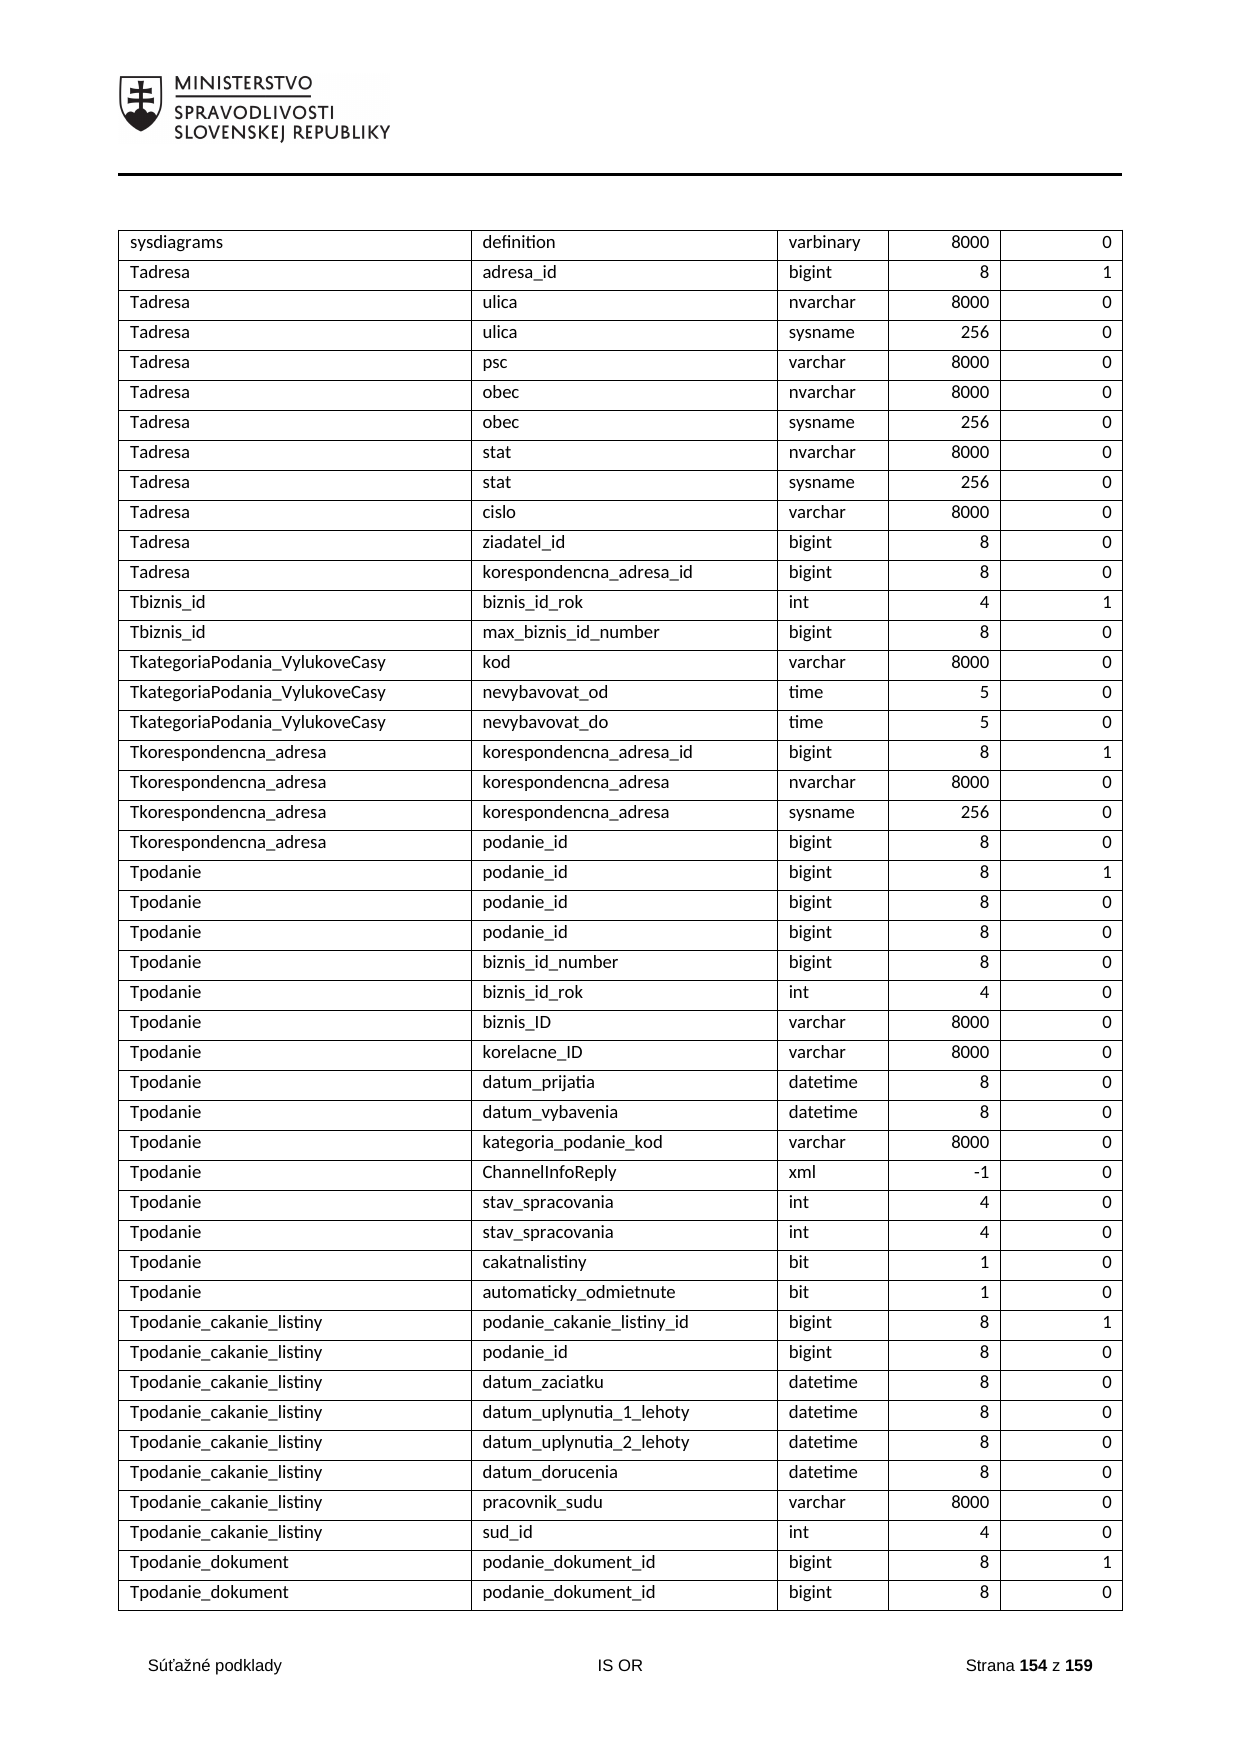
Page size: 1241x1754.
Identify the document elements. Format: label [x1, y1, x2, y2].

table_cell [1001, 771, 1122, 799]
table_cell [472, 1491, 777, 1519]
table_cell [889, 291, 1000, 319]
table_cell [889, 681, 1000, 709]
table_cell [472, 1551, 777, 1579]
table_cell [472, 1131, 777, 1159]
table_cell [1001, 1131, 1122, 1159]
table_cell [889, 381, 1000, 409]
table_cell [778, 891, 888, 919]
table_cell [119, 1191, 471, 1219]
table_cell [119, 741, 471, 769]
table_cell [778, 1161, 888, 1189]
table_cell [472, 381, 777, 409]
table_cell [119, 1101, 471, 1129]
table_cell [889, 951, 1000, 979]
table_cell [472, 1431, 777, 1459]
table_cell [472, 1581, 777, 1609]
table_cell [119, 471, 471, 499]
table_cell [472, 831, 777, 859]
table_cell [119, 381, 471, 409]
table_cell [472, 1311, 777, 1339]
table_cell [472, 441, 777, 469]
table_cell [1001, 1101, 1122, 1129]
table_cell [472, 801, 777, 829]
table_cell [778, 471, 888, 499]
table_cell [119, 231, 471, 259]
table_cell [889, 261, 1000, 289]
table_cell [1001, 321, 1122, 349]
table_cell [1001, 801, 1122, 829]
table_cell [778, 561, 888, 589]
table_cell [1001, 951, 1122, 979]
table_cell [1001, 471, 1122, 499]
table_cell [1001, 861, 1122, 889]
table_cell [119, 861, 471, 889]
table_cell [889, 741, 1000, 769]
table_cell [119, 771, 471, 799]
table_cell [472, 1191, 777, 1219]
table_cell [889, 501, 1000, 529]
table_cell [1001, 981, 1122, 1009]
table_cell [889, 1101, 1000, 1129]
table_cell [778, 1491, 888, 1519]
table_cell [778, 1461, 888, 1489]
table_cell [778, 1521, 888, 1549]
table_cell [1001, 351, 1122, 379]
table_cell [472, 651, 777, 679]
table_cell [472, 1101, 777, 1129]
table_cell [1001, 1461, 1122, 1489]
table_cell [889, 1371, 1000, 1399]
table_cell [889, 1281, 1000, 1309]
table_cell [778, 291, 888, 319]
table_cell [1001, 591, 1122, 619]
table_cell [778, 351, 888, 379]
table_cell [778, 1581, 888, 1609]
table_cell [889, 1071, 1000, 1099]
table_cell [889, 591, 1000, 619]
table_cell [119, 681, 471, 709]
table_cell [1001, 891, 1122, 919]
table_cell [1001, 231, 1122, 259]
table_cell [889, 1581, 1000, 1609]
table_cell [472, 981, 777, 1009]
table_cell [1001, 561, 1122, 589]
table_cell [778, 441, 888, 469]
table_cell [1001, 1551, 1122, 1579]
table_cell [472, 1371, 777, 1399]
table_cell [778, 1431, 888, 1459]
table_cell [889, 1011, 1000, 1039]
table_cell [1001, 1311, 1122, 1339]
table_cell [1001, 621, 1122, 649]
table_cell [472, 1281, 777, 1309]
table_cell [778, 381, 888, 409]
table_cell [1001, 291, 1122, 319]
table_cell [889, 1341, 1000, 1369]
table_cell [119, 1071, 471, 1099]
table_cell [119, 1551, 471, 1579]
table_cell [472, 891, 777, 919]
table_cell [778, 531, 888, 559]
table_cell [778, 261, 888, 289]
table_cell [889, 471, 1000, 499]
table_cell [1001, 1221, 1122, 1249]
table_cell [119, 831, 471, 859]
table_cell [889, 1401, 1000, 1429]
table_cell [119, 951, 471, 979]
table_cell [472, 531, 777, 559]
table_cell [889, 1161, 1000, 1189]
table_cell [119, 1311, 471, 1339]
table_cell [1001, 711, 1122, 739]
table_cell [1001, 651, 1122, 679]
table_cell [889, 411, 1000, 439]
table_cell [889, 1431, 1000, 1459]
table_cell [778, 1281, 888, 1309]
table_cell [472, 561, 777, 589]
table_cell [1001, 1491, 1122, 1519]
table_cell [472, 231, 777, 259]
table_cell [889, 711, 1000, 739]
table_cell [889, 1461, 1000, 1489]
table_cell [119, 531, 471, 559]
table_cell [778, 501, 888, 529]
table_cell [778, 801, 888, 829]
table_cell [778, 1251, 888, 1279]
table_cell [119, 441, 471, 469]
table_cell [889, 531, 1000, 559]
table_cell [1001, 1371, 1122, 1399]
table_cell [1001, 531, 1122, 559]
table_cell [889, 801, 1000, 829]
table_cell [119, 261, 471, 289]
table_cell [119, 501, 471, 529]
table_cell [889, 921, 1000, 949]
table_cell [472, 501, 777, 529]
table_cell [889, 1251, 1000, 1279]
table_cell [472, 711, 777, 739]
picture [118, 73, 390, 144]
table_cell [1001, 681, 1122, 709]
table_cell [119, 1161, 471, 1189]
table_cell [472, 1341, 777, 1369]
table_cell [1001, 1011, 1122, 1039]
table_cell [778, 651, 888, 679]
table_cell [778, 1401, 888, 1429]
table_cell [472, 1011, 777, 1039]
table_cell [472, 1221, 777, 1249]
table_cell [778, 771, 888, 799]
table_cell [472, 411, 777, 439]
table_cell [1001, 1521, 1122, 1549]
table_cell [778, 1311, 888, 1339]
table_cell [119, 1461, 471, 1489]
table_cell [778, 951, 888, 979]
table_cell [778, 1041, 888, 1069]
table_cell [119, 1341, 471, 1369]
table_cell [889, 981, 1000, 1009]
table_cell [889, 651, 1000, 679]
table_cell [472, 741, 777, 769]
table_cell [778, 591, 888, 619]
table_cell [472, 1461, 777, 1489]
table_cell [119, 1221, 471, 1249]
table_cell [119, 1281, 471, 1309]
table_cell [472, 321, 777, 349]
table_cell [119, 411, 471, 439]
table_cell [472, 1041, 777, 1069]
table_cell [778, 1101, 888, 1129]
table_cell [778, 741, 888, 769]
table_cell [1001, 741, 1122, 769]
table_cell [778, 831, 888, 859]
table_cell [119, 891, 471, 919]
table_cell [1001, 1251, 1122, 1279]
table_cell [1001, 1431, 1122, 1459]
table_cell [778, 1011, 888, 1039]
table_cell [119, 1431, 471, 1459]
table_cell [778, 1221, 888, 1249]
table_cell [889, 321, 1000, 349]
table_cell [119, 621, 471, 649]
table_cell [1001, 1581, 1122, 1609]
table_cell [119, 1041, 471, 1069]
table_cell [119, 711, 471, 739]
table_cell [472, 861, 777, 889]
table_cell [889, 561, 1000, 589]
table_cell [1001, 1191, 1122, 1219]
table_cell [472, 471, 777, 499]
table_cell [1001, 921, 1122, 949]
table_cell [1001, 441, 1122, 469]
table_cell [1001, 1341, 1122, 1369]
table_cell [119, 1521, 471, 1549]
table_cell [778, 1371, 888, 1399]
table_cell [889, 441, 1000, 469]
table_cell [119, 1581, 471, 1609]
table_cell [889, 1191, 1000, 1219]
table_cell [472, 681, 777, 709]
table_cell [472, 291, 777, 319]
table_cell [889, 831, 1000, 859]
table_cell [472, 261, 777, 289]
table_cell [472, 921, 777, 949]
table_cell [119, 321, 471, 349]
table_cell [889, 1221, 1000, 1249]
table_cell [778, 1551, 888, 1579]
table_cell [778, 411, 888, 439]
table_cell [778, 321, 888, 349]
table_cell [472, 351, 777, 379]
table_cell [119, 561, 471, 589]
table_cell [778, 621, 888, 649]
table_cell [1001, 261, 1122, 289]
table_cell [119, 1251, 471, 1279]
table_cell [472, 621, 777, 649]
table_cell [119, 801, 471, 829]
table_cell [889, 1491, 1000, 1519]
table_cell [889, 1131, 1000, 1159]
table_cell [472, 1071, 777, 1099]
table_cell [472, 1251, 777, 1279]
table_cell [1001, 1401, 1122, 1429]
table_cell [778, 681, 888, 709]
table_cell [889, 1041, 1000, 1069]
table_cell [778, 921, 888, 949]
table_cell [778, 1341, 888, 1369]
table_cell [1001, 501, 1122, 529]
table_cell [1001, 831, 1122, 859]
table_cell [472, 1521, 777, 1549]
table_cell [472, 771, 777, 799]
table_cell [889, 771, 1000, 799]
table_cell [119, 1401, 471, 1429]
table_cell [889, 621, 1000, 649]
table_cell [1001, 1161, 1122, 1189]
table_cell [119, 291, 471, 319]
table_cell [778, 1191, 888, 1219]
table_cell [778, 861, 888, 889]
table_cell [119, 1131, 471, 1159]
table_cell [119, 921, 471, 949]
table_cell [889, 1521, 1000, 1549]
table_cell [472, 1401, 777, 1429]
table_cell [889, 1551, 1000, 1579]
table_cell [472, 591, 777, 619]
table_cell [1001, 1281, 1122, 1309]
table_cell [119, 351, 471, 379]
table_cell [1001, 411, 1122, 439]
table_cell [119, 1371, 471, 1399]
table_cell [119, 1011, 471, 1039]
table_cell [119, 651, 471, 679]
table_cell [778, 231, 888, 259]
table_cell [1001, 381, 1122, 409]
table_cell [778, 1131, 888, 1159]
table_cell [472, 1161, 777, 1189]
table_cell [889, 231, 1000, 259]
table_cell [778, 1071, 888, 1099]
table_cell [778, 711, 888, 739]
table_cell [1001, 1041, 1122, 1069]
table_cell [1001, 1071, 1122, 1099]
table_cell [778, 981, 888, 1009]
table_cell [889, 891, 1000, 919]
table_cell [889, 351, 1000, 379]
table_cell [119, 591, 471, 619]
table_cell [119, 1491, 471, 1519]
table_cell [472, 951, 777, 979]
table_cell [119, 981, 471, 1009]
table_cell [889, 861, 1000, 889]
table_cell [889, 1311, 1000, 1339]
